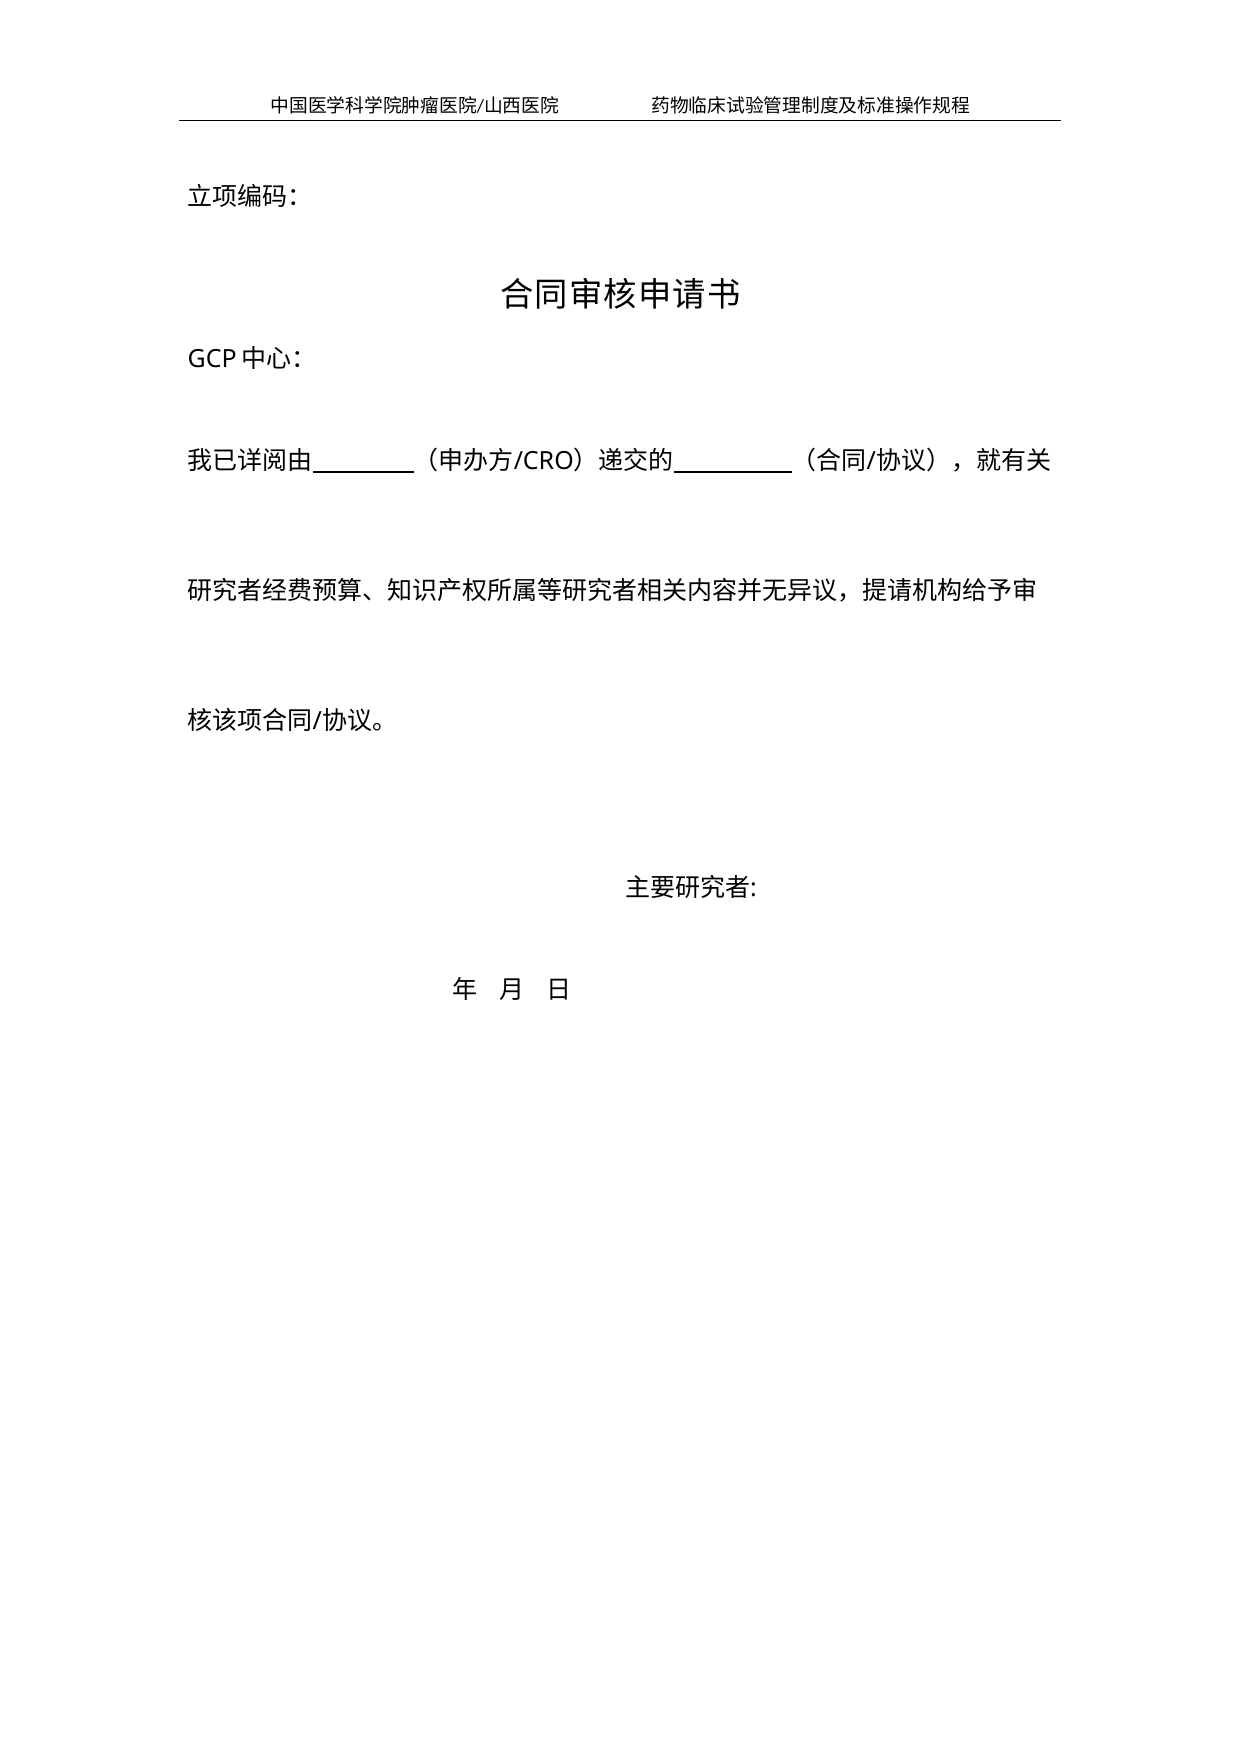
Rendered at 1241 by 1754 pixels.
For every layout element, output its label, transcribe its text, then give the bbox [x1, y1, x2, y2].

text 我已详阅由 （申办方/CRO）递交的 （合同/协议），就有关研究者经费预算、知识产权所属等研究者相关内容并无异议，提请机构给予审核该项合同/协议。 [187, 426, 1053, 751]
text 年 月 日 [187, 955, 1053, 1020]
text GCP中心： [187, 324, 1053, 389]
text 合同审核申请书 [187, 259, 1053, 324]
text 主要研究者: [187, 853, 1053, 918]
text 立项编码： [187, 162, 1053, 227]
